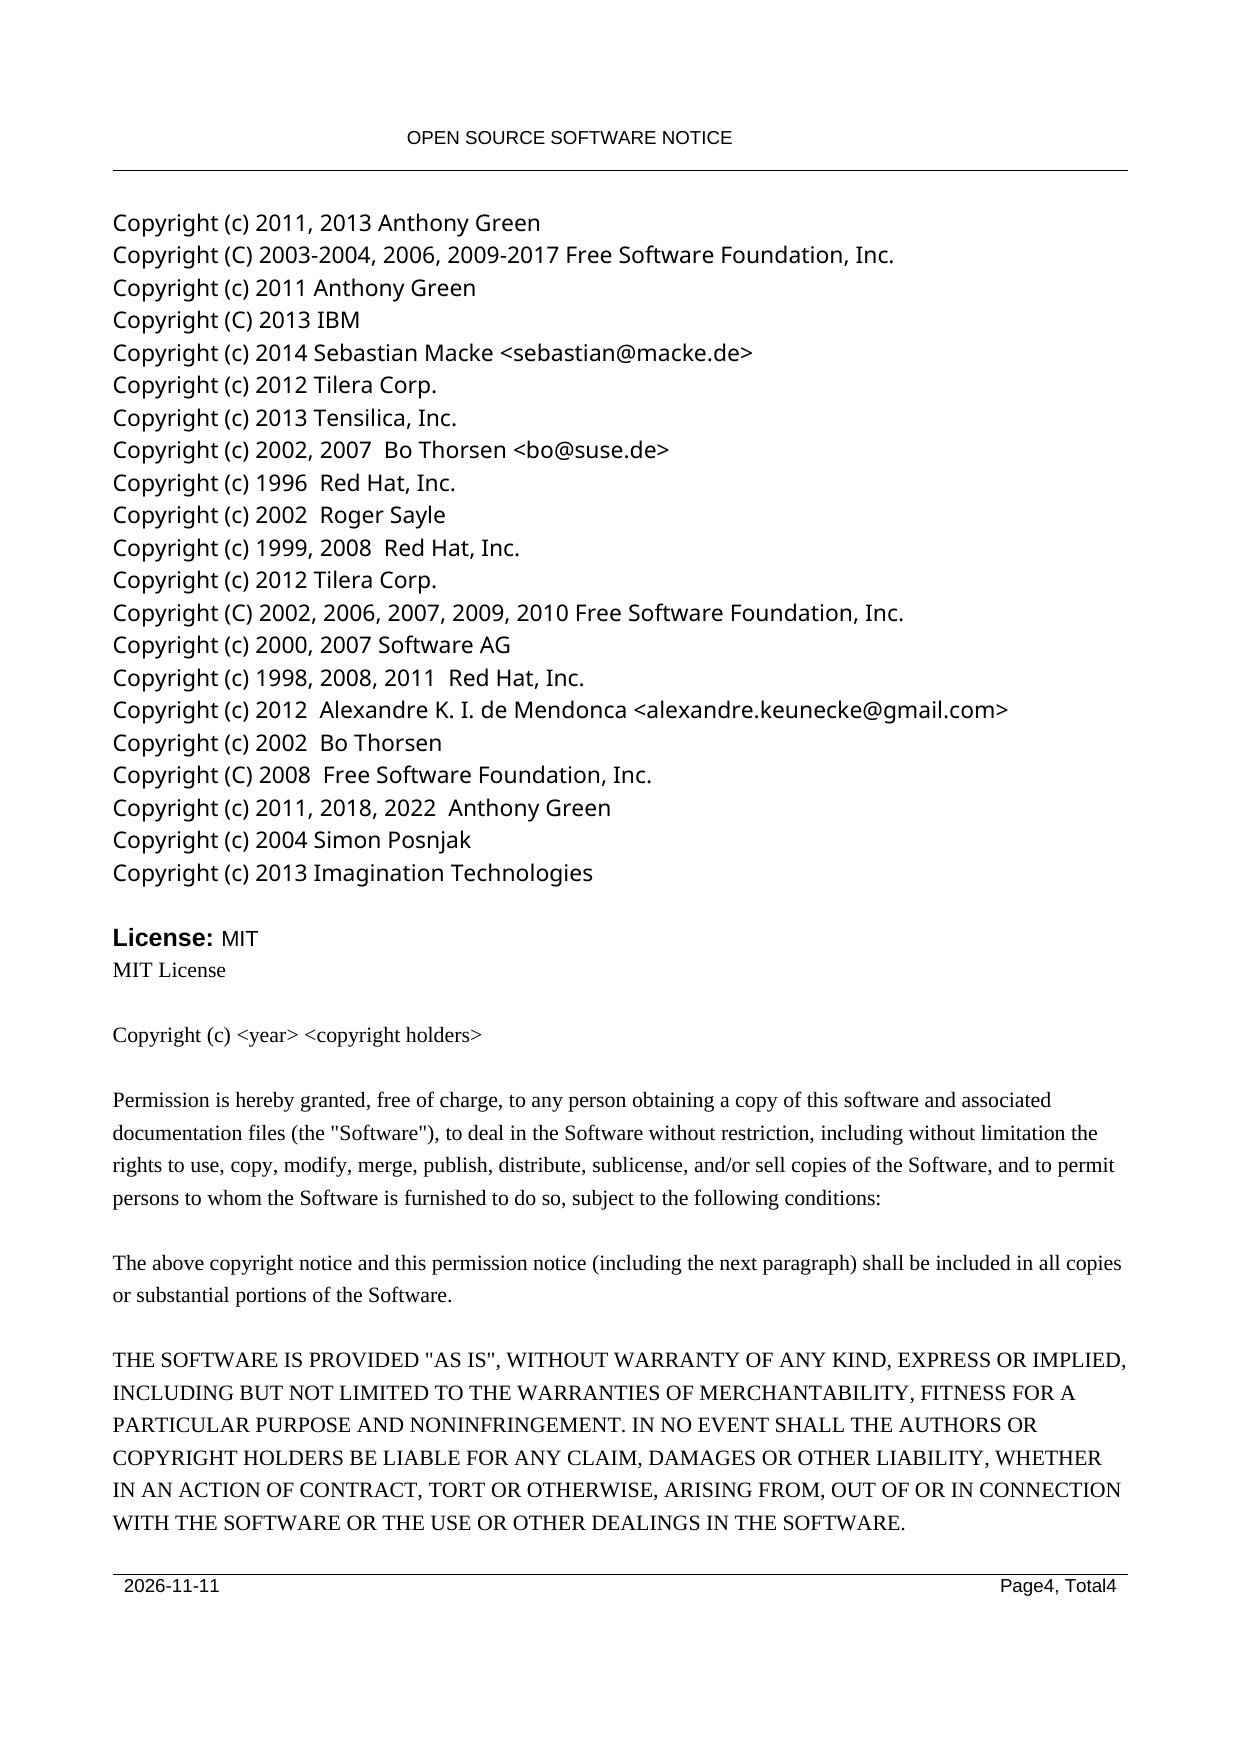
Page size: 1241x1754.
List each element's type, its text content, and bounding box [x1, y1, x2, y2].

text License: MIT [112, 921, 1128, 954]
text MIT License Copyright (c) <year> <copyright holders> Permission is hereby granted, free of charge, to any person obtaining a copy of this software and associated documentation files (the "Software"), to deal in the Software without restriction, including without limitation the rights to use, copy, modify, merge, publish, distribute, sublicense, and/or sell copies of the Software, and to permit persons to whom the Software is furnished to do so, subject to the following conditions: The above copyright notice and this permission notice (including the next paragraph) shall be included in all copies or substantial portions of the Software. THE SOFTWARE IS PROVIDED "AS IS", WITHOUT WARRANTY OF ANY KIND, EXPRESS OR IMPLIED, INCLUDING BUT NOT LIMITED TO THE WARRANTIES OF MERCHANTABILITY, FITNESS FOR A PARTICULAR PURPOSE AND NONINFRINGEMENT. IN NO EVENT SHALL THE AUTHORS OR COPYRIGHT HOLDERS BE LIABLE FOR ANY CLAIM, DAMAGES OR OTHER LIABILITY, WHETHER IN AN ACTION OF CONTRACT, TORT OR OTHERWISE, ARISING FROM, OUT OF OR IN CONNECTION WITH THE SOFTWARE OR THE USE OR OTHER DEALINGS IN THE SOFTWARE. [112, 954, 1128, 1539]
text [112, 206, 1128, 921]
